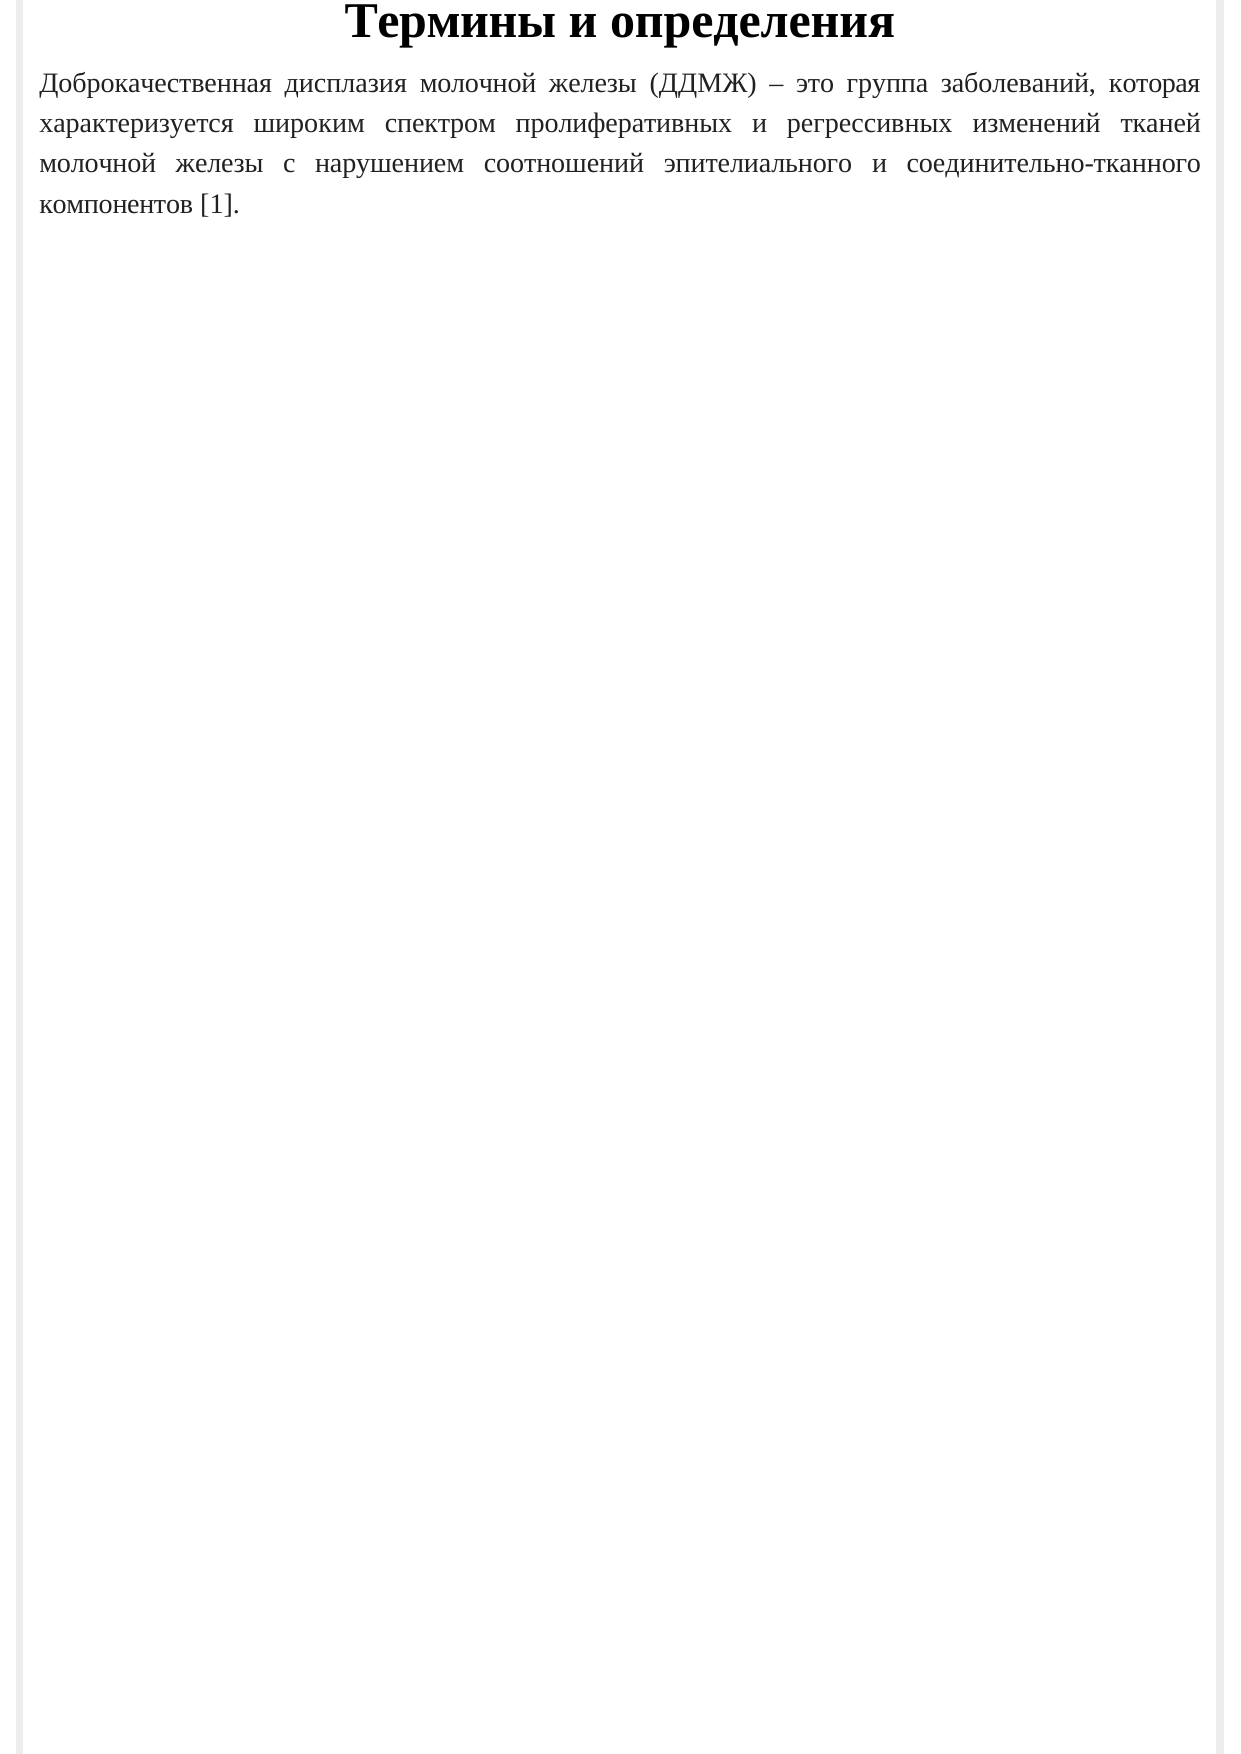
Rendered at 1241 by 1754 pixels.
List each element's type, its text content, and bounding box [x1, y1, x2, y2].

text Доброкачественная дисплазия молочной железы (ДДМЖ) – это группа заболеваний, которая характеризуется широким спектром пролиферативных и регрессивных изменений тканей молочной железы с нарушением соотношений эпителиального и соединительно-тканного компонентов [1]. [39, 66, 1201, 219]
subtitle Термины и определения [344, 0, 1236, 46]
